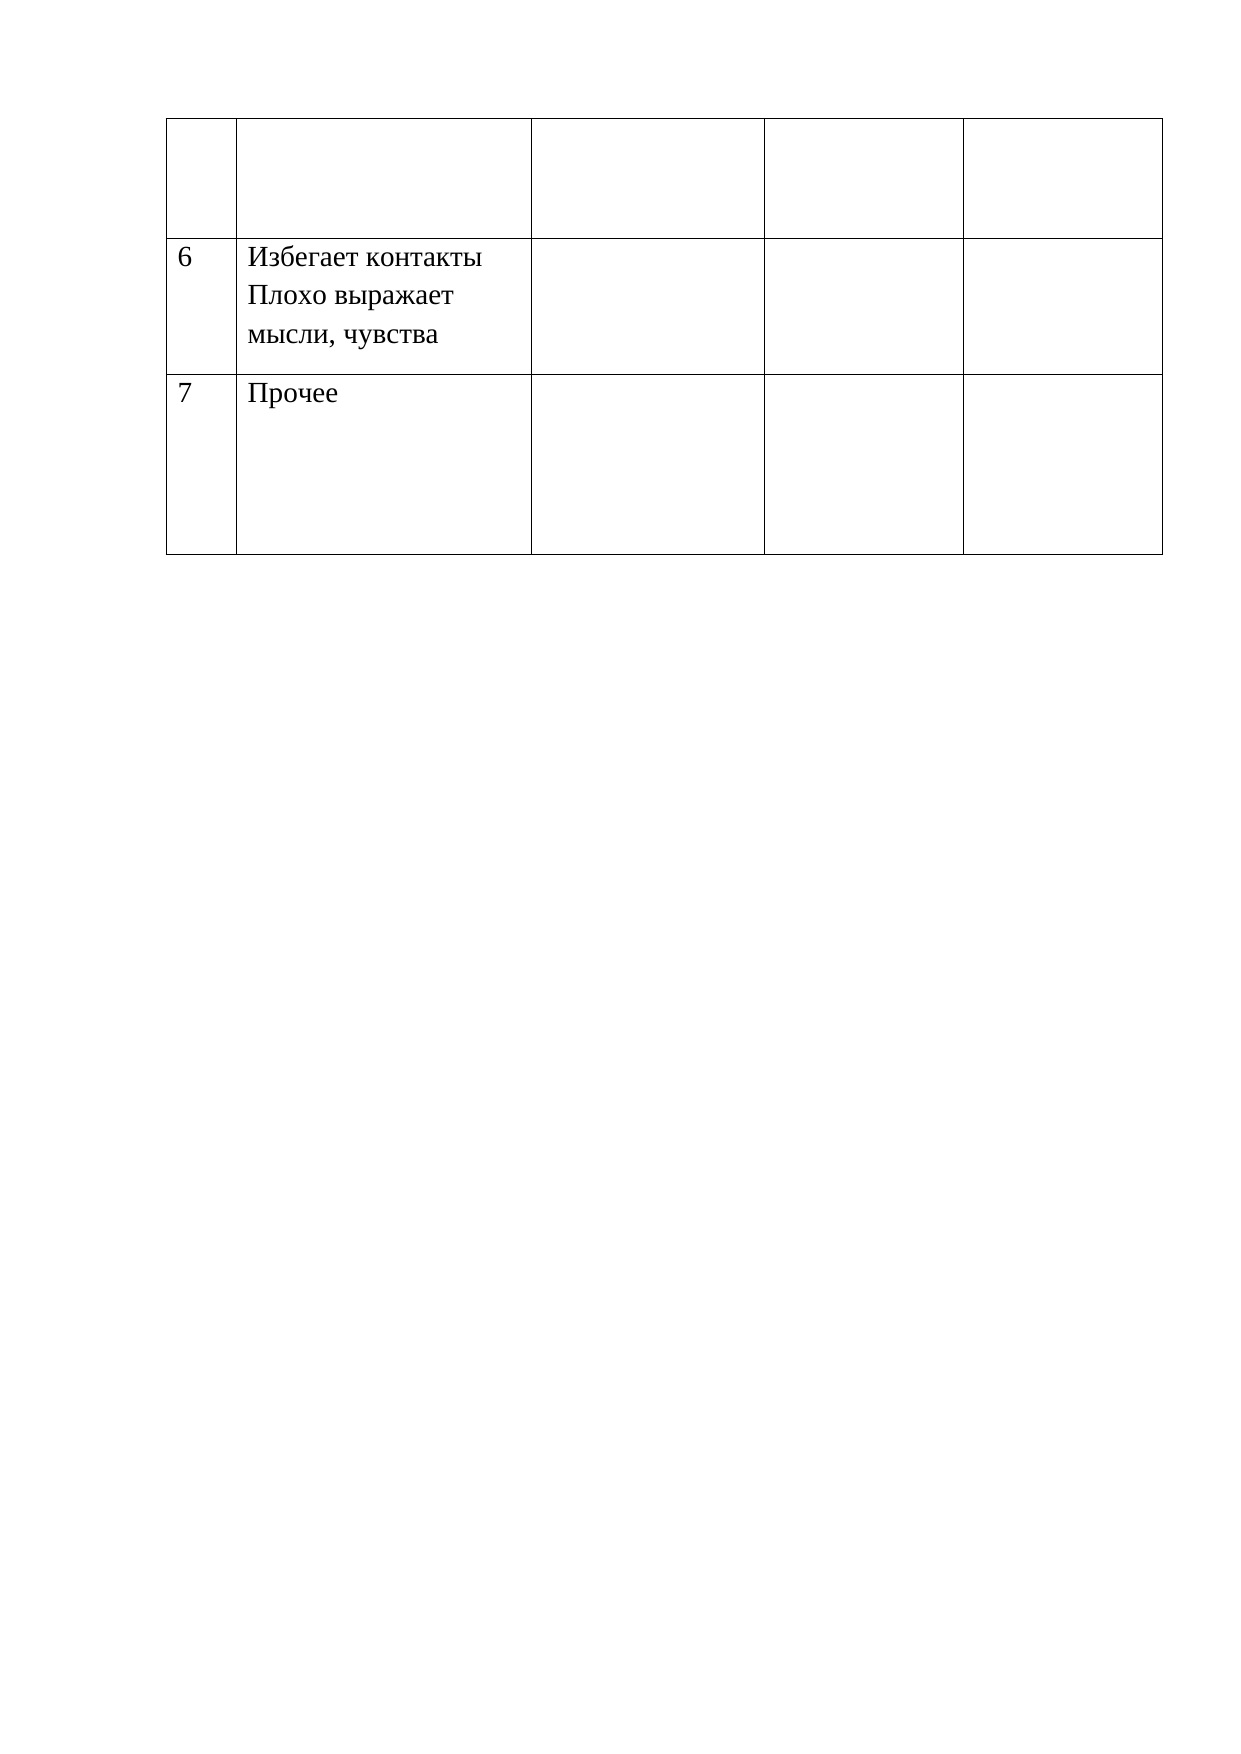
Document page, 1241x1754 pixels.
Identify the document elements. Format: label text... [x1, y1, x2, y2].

table_cell [532, 119, 764, 238]
table_cell 6 [167, 239, 236, 374]
table_cell [532, 239, 764, 374]
table_cell Прочее [237, 375, 531, 553]
table_cell [964, 119, 1162, 238]
table_cell [964, 375, 1162, 553]
table_cell 5 [167, 119, 236, 238]
table_cell [964, 239, 1162, 374]
table_cell [532, 375, 764, 553]
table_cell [237, 119, 531, 238]
table_cell [765, 119, 963, 238]
table_cell Избегает контакты Плохо выражает мысли, чувства [237, 239, 531, 374]
table_cell [765, 375, 963, 553]
table_cell [765, 239, 963, 374]
table_cell 7 [167, 375, 236, 553]
